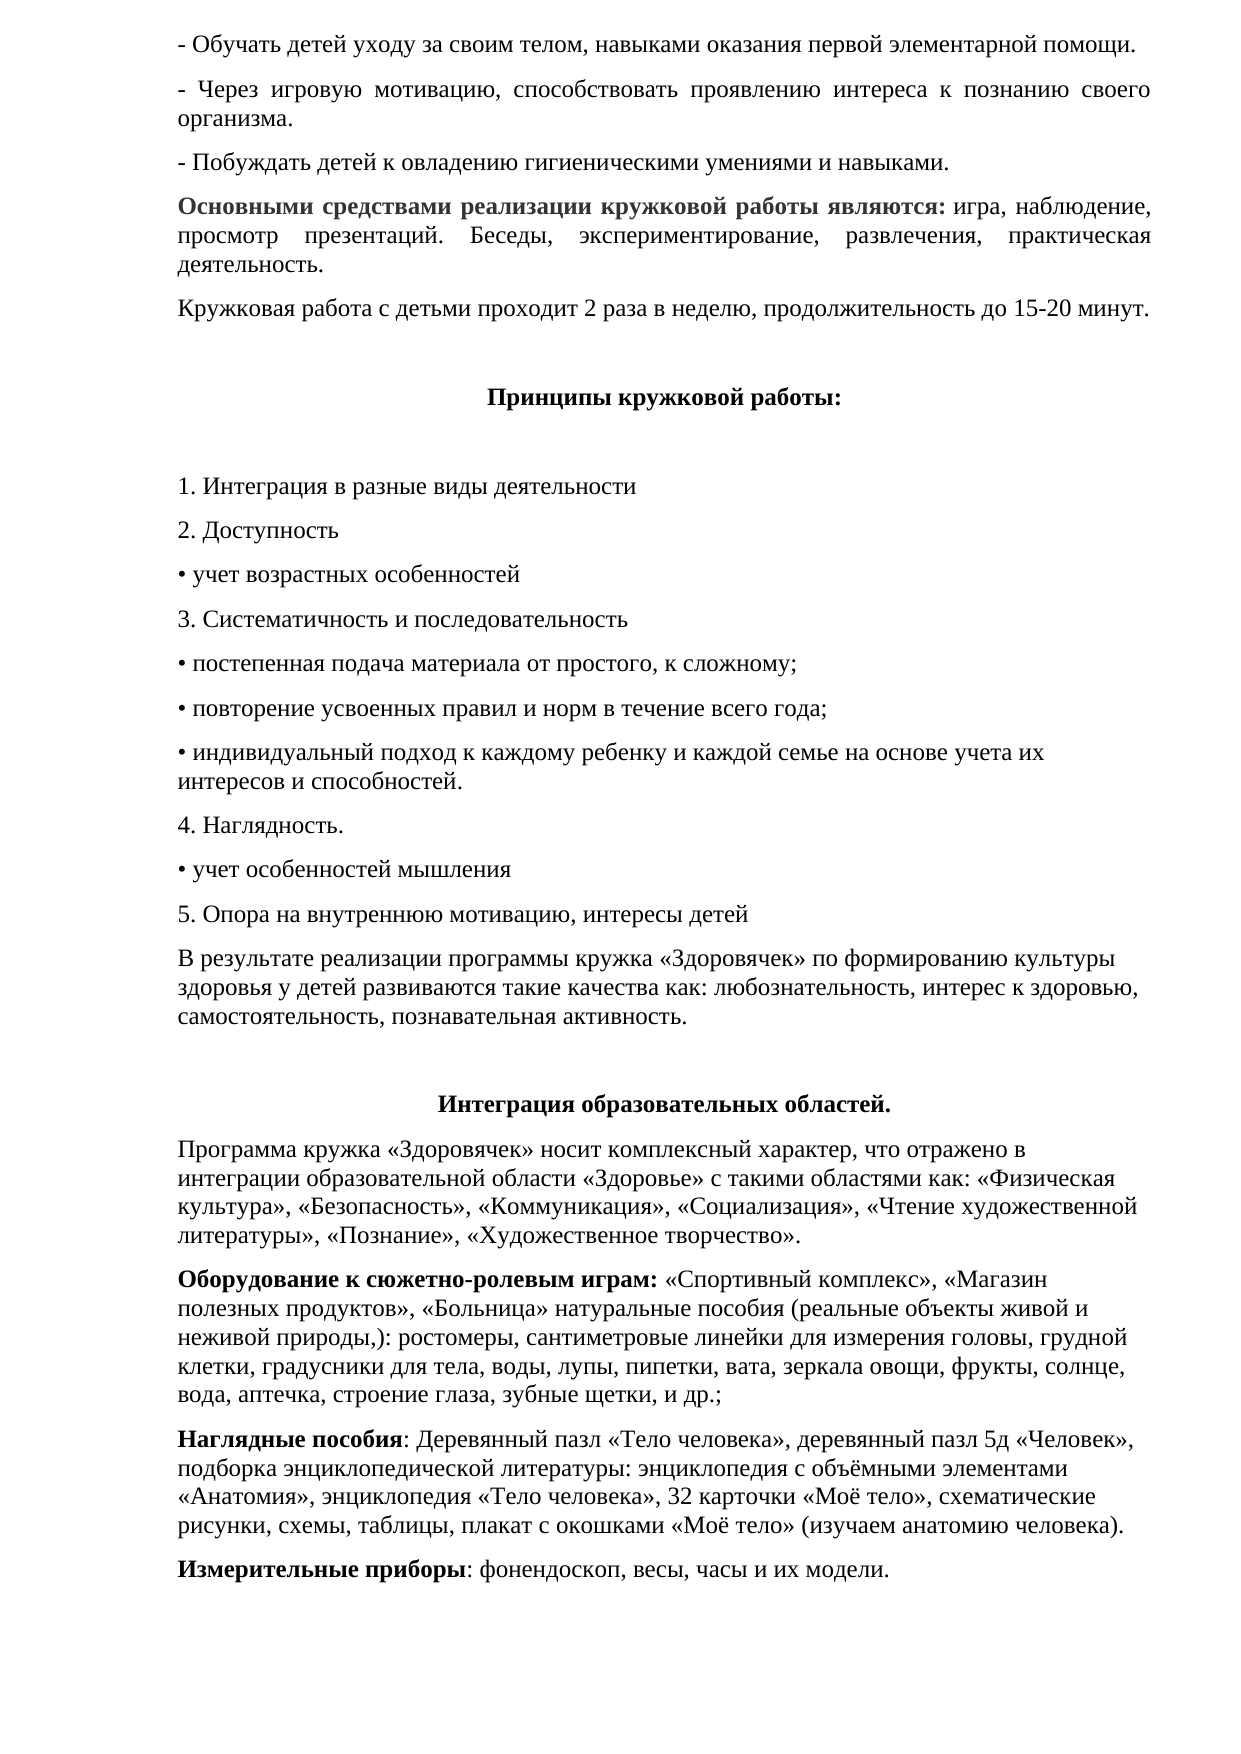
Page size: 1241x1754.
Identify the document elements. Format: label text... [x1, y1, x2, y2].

text Программа кружка «Здоровячек» носит комплексный характер, что отражено в интеграции образовательной области «Здоровье» с такими областями как: «Физическая культура», «Безопасность», «Коммуникация», «Социализация», «Чтение художественной литературы», «Познание», «Художественное творчество». [177, 1134, 1152, 1249]
text В результате реализации программы кружка «Здоровячек» по формированию культуры здоровья у детей развиваются такие качества как: любознательность, интерес к здоровью, самостоятельность, познавательная активность. [177, 943, 1152, 1029]
text Основными средствами реализации кружковой работы являются: игра, наблюдение, просмотр презентаций. Беседы, экспериментирование, развлечения, практическая деятельность. [177, 191, 1152, 278]
text • постепенная подача материала от простого, к сложному; [177, 648, 1152, 677]
text • повторение усвоенных правил и норм в течение всего года; [177, 693, 1152, 721]
text • учет возрастных особенностей [177, 559, 1152, 588]
text 4. Наглядность. [177, 810, 1152, 839]
text Кружковая работа с детьми проходит 2 раза в неделю, продолжительность до 15-20 минут. [177, 293, 1152, 322]
text 2. Доступность [177, 515, 1152, 544]
text • индивидуальный подход к каждому ребенку и каждой семье на основе учета их интересов и способностей. [177, 737, 1152, 794]
text Наглядные пособия: Деревянный пазл «Тело человека», деревянный пазл 5д «Человек», подборка энциклопедической литературы: энциклопедия с объёмными элементами «Анатомия», энциклопедия «Тело человека», 32 карточки «Моё тело», схематические рисунки, схемы, таблицы, плакат с окошками «Моё тело» (изучаем анатомию человека). [177, 1424, 1152, 1539]
text - Через игровую мотивацию, способствовать проявлению интереса к познанию своего организма. [177, 74, 1152, 131]
text Измерительные приборы: фонендоскоп, весы, часы и их модели. [177, 1554, 1152, 1583]
text Оборудование к сюжетно-ролевым играм: «Спортивный комплекс», «Магазин полезных продуктов», «Больница» натуральные пособия (реальные объекты живой и неживой природы,): ростомеры, сантиметровые линейки для измерения головы, грудной клетки, градусники для тела, воды, лупы, пипетки, вата, зеркала овощи, фрукты, солнце, вода, аптечка, строение глаза, зубные щетки, и др.; [177, 1264, 1152, 1408]
text - Побуждать детей к овладению гигиеническими умениями и навыками. [177, 147, 1152, 176]
text Принципы кружковой работы: [177, 382, 1152, 411]
text 1. Интеграция в разные виды деятельности [177, 471, 1152, 499]
text Интеграция образовательных областей. [177, 1089, 1152, 1118]
text 5. Опора на внутреннюю мотивацию, интересы детей [177, 899, 1152, 928]
text - Обучать детей уходу за своим телом, навыками оказания первой элементарной помощи. [177, 29, 1152, 58]
text • учет особенностей мышления [177, 854, 1152, 883]
text 3. Систематичность и последовательность [177, 604, 1152, 633]
